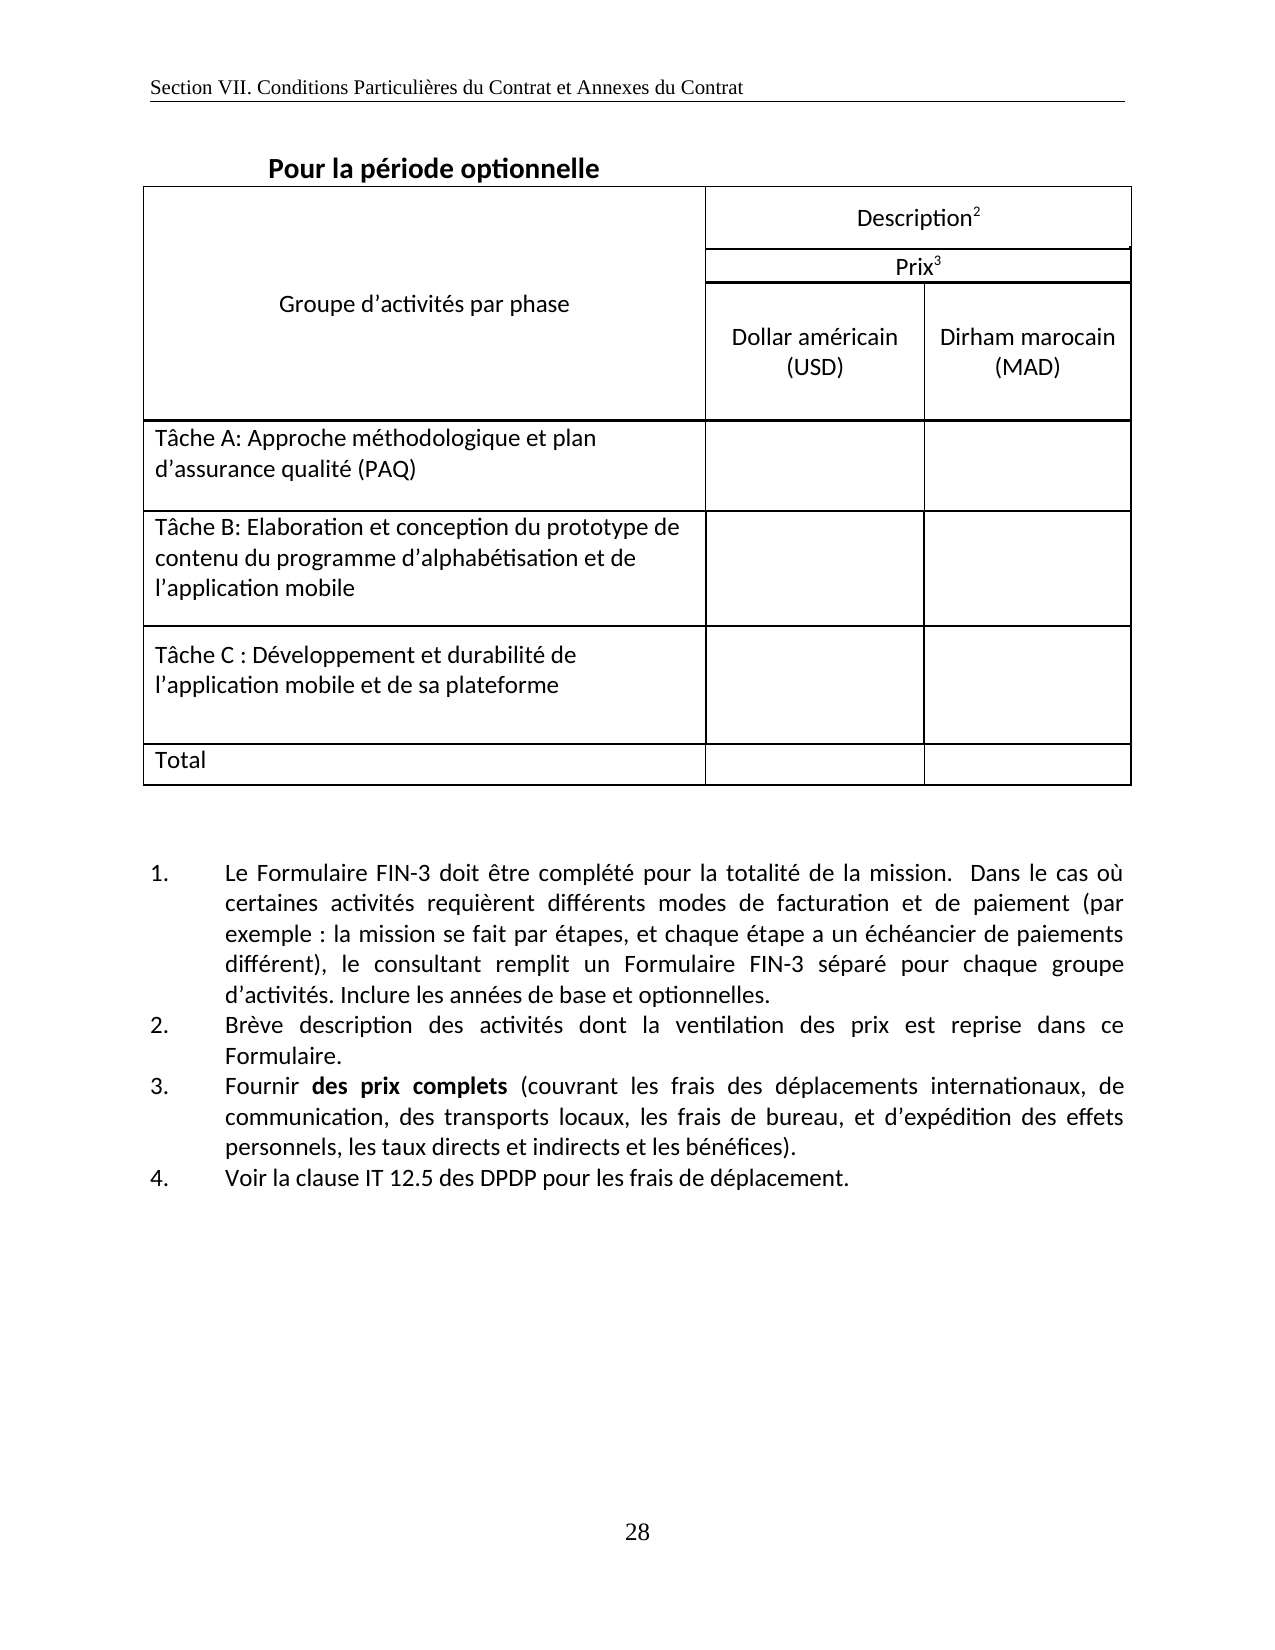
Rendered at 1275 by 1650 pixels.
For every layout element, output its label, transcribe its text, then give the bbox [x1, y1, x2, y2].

table_header Description2 [706, 187, 1131, 248]
table_cell [925, 512, 1130, 624]
list Fournir des prix complets (couvrant les frais des déplacements internationaux, de communication, des transports locaux, les frais de bureau, et d’expédition des effets personnels, les taux directs et indirects et les bénéfices). [150, 1070, 1125, 1162]
table_cell [706, 745, 924, 784]
table_cell Prix3 [706, 250, 1130, 281]
table_cell [925, 745, 1130, 784]
list Le Formulaire FIN-3 doit être complété pour la totalité de la mission. Dans le cas où certaines activités requièrent différents modes de facturation et de paiement (par exemple : la mission se fait par étapes, et chaque étape a un échéancier de paiements différent), le consultant remplit un Formulaire FIN-3 séparé pour chaque groupe d’activités. Inclure les années de base et optionnelles. [150, 857, 1125, 1009]
table_cell Dollar américain (USD) [706, 284, 924, 419]
table_cell Tâche A: Approche méthodologique et plan d’assurance qualité (PAQ) [144, 422, 705, 509]
table_cell [925, 627, 1130, 743]
table_cell [706, 422, 924, 509]
table_header Groupe d’activités par phase [144, 187, 705, 419]
list Brève description des activités dont la ventilation des prix est reprise dans ce Formulaire. [150, 1009, 1125, 1070]
table_cell [707, 512, 923, 624]
table_cell [925, 422, 1130, 509]
table_cell [707, 627, 923, 743]
list Voir la clause IT 12.5 des DPDP pour les frais de déplacement. [150, 1162, 1125, 1192]
table_cell Dirham marocain (MAD) [925, 284, 1130, 419]
text Pour la période optionnelle [268, 150, 1125, 186]
table_cell Total [144, 745, 705, 784]
table_cell Tâche C : Développement et durabilité de l’application mobile et de sa plateforme [144, 627, 705, 743]
table_cell Tâche B: Elaboration et conception du prototype de contenu du programme d’alphabétisation et de l’application mobile [144, 512, 705, 624]
